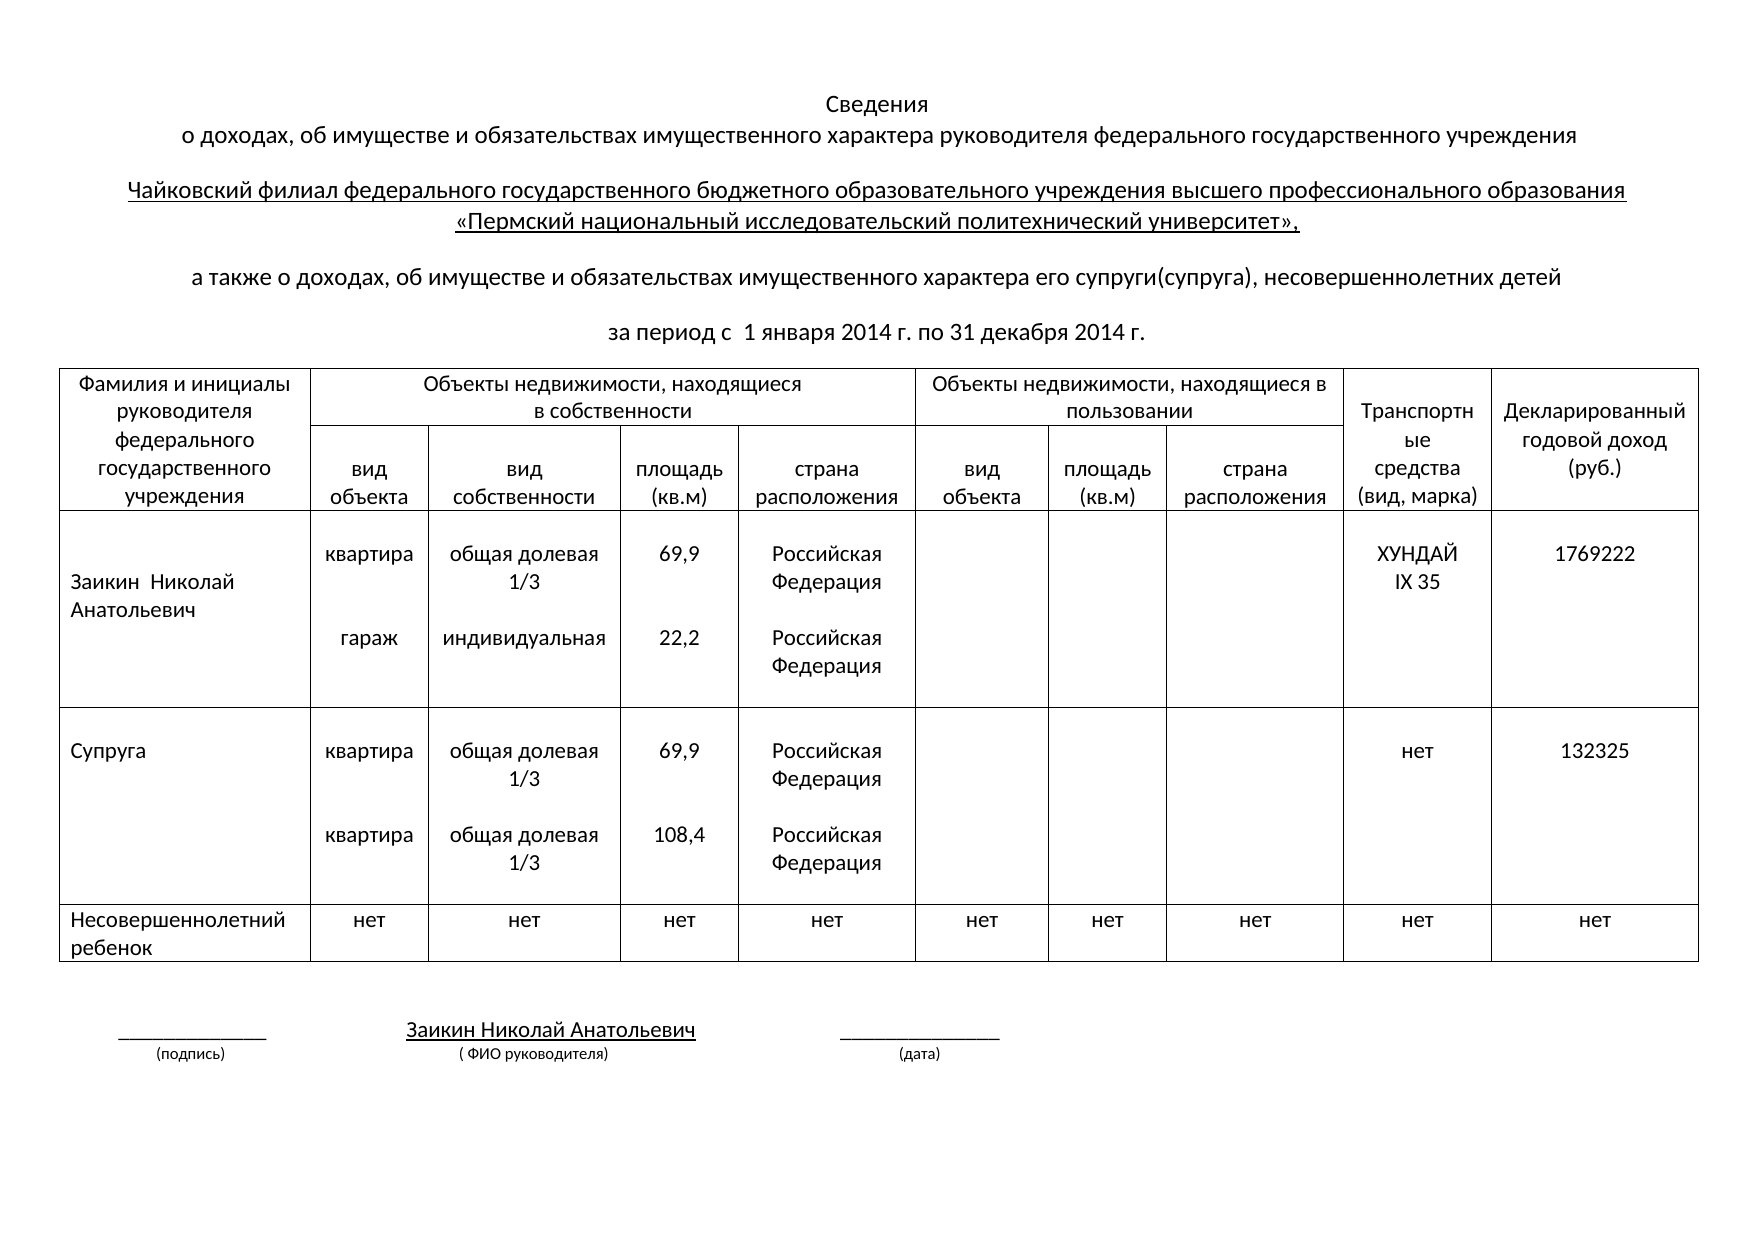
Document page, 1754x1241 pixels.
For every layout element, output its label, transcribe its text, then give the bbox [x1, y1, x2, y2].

table_cell [1049, 708, 1166, 904]
table_cell нет [1049, 905, 1166, 961]
table_cell квартира гараж [311, 511, 428, 707]
table_cell площадь (кв.м) [1049, 426, 1166, 510]
table_cell Несовершеннолетний ребенок [60, 905, 310, 961]
table_cell вид объекта [916, 426, 1048, 510]
table_cell 69,9 108,4 [621, 708, 738, 904]
table_cell нет [311, 905, 428, 961]
table_cell нет [739, 905, 915, 961]
table_cell нет [621, 905, 738, 961]
table_cell вид собственности [429, 426, 620, 510]
table_cell Российская Федерация Российская Федерация [739, 708, 915, 904]
text (подпись) ( ФИО руководителя) (дата) [118, 1043, 1636, 1064]
table_cell [916, 511, 1048, 707]
table_cell [1167, 708, 1343, 904]
table_header Транспортные средства (вид, марка) [1344, 369, 1491, 510]
table_cell 69,9 22,2 [621, 511, 738, 707]
table_cell страна расположения [739, 426, 915, 510]
table_cell Супруга [60, 708, 310, 904]
table_cell нет [916, 905, 1048, 961]
table_cell нет [1492, 905, 1698, 961]
text о доходах, об имуществе и обязательствах имущественного характера руководителя федерального государственного учреждения [118, 119, 1636, 150]
table_cell нет [1344, 905, 1491, 961]
text Чайковский филиал федерального государственного бюджетного образовательного учреждения высшего профессионального образования «Пермский национальный исследовательский политехнический университет», [118, 175, 1636, 236]
table_cell Российская Федерация Российская Федерация [739, 511, 915, 707]
table_cell 132325 [1492, 708, 1698, 904]
table_cell [1167, 511, 1343, 707]
table_header Декларированный годовой доход (руб.) [1492, 369, 1698, 510]
table_cell нет [429, 905, 620, 961]
table_cell вид объекта [311, 426, 428, 510]
table_cell общая долевая 1/3 общая долевая 1/3 [429, 708, 620, 904]
table_cell ХУНДАЙ IX 35 [1344, 511, 1491, 707]
table_cell [1049, 511, 1166, 707]
table_cell [916, 708, 1048, 904]
table_cell страна расположения [1167, 426, 1343, 510]
table_cell общая долевая 1/3 индивидуальная [429, 511, 620, 707]
table_cell нет [1344, 708, 1491, 904]
table_header Фамилия и инициалы руководителя федерального государственного учреждения [60, 369, 310, 510]
table_cell нет [1167, 905, 1343, 961]
text Сведения [118, 89, 1636, 119]
table_cell Заикин Николай Анатольевич [60, 511, 310, 707]
table_cell площадь (кв.м) [621, 426, 738, 510]
text за период с 1 января 2014 г. по 31 декабря 2014 г. [118, 316, 1636, 347]
text _____________ Заикин Николай Анатольевич ______________ [118, 1015, 1636, 1043]
text а также о доходах, об имуществе и обязательствах имущественного характера его супруги(супруга), несовершеннолетних детей [118, 261, 1636, 291]
table_cell 1769222 [1492, 511, 1698, 707]
table_header Объекты недвижимости, находящиеся в пользовании [916, 369, 1343, 425]
table_header Объекты недвижимости, находящиеся в собственности [311, 369, 915, 425]
table_cell квартира квартира [311, 708, 428, 904]
